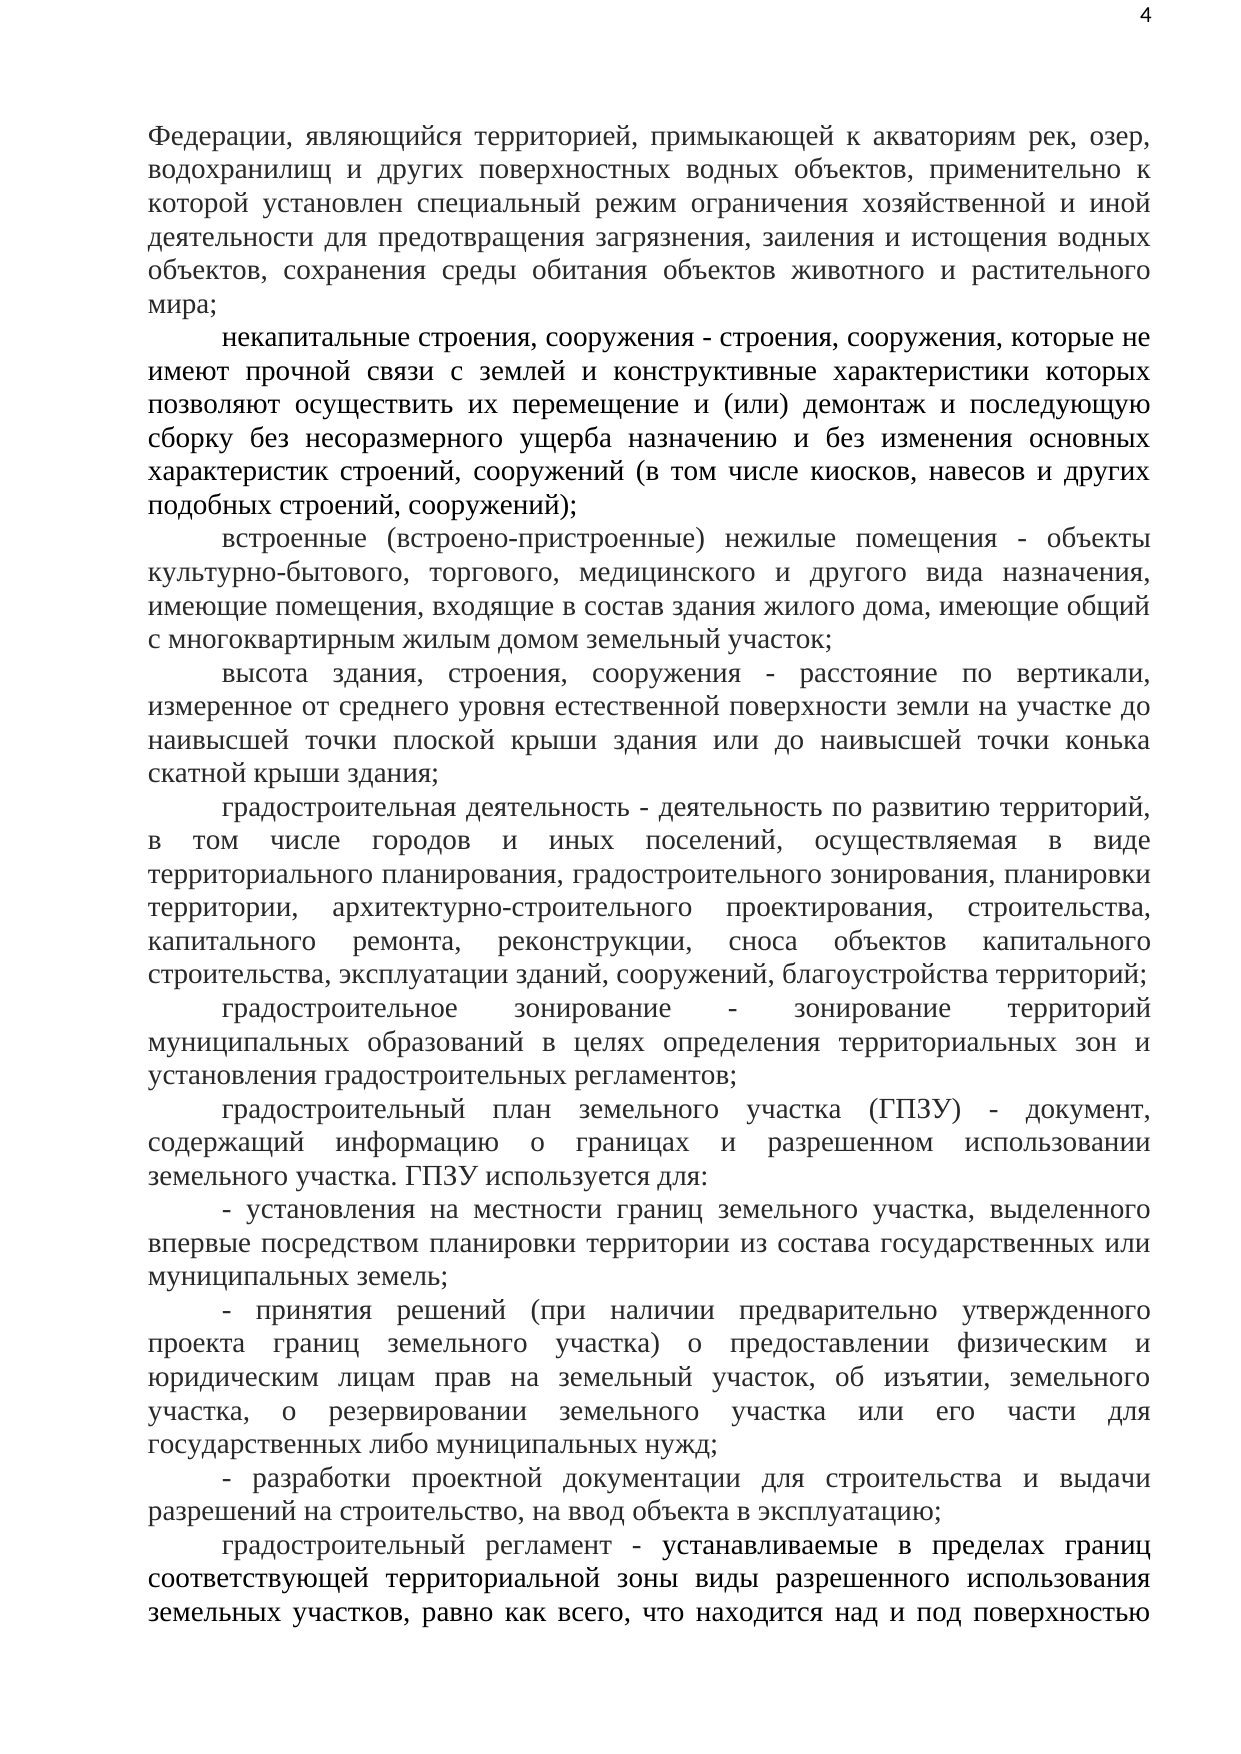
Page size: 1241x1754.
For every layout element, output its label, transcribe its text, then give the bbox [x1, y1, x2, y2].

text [148, 118, 1152, 319]
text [148, 1527, 1152, 1627]
text градостроительный план земельного участка (ГПЗУ) - документ, содержащий информацию о границах и разрешенном использовании земельного участка. ГПЗУ используется для: [148, 1091, 1152, 1191]
text - установления на местности границ земельного участка, выделенного впервые посредством планировки территории из состава государственных или муниципальных земель; [148, 1191, 1152, 1292]
text градостроительное зонирование - зонирование территорий муниципальных образований в целях определения территориальных зон и установления градостроительных регламентов; [148, 990, 1152, 1091]
text некапитальные строения, сооружения - строения, сооружения, которые не имеют прочной связи с землей и конструктивные характеристики которых позволяют осуществить их перемещение и (или) демонтаж и последующую сборку без несоразмерного ущерба назначению и без изменения основных характеристик строений, сооружений (в том числе киосков, навесов и других подобных строений, сооружений); [148, 319, 1152, 521]
text - разработки проектной документации для строительства и выдачи разрешений на строительство, на ввод объекта в эксплуатацию; [148, 1460, 1152, 1527]
text - принятия решений (при наличии предварительно утвержденного проекта границ земельного участка) о предоставлении физическим и юридическим лицам прав на земельный участок, об изъятии, земельного участка, о резервировании земельного участка или его части для государственных либо муниципальных нужд; [148, 1292, 1152, 1460]
text встроенные (встроено-пристроенные) нежилые помещения - объекты культурно-бытового, торгового, медицинского и другого вида назначения, имеющие помещения, входящие в состав здания жилого дома, имеющие общий с многоквартирным жилым домом земельный участок; [148, 521, 1152, 655]
text градостроительная деятельность - деятельность по развитию территорий, в том числе городов и иных поселений, осуществляемая в виде территориального планирования, градостроительного зонирования, планировки территории, архитектурно-строительного проектирования, строительства, капитального ремонта, реконструкции, сноса объектов капитального строительства, эксплуатации зданий, сооружений, благоустройства территорий; [148, 789, 1152, 990]
text высота здания, строения, сооружения - расстояние по вертикали, измеренное от среднего уровня естественной поверхности земли на участке до наивысшей точки плоской крыши здания или до наивысшей точки конька скатной крыши здания; [148, 655, 1152, 789]
